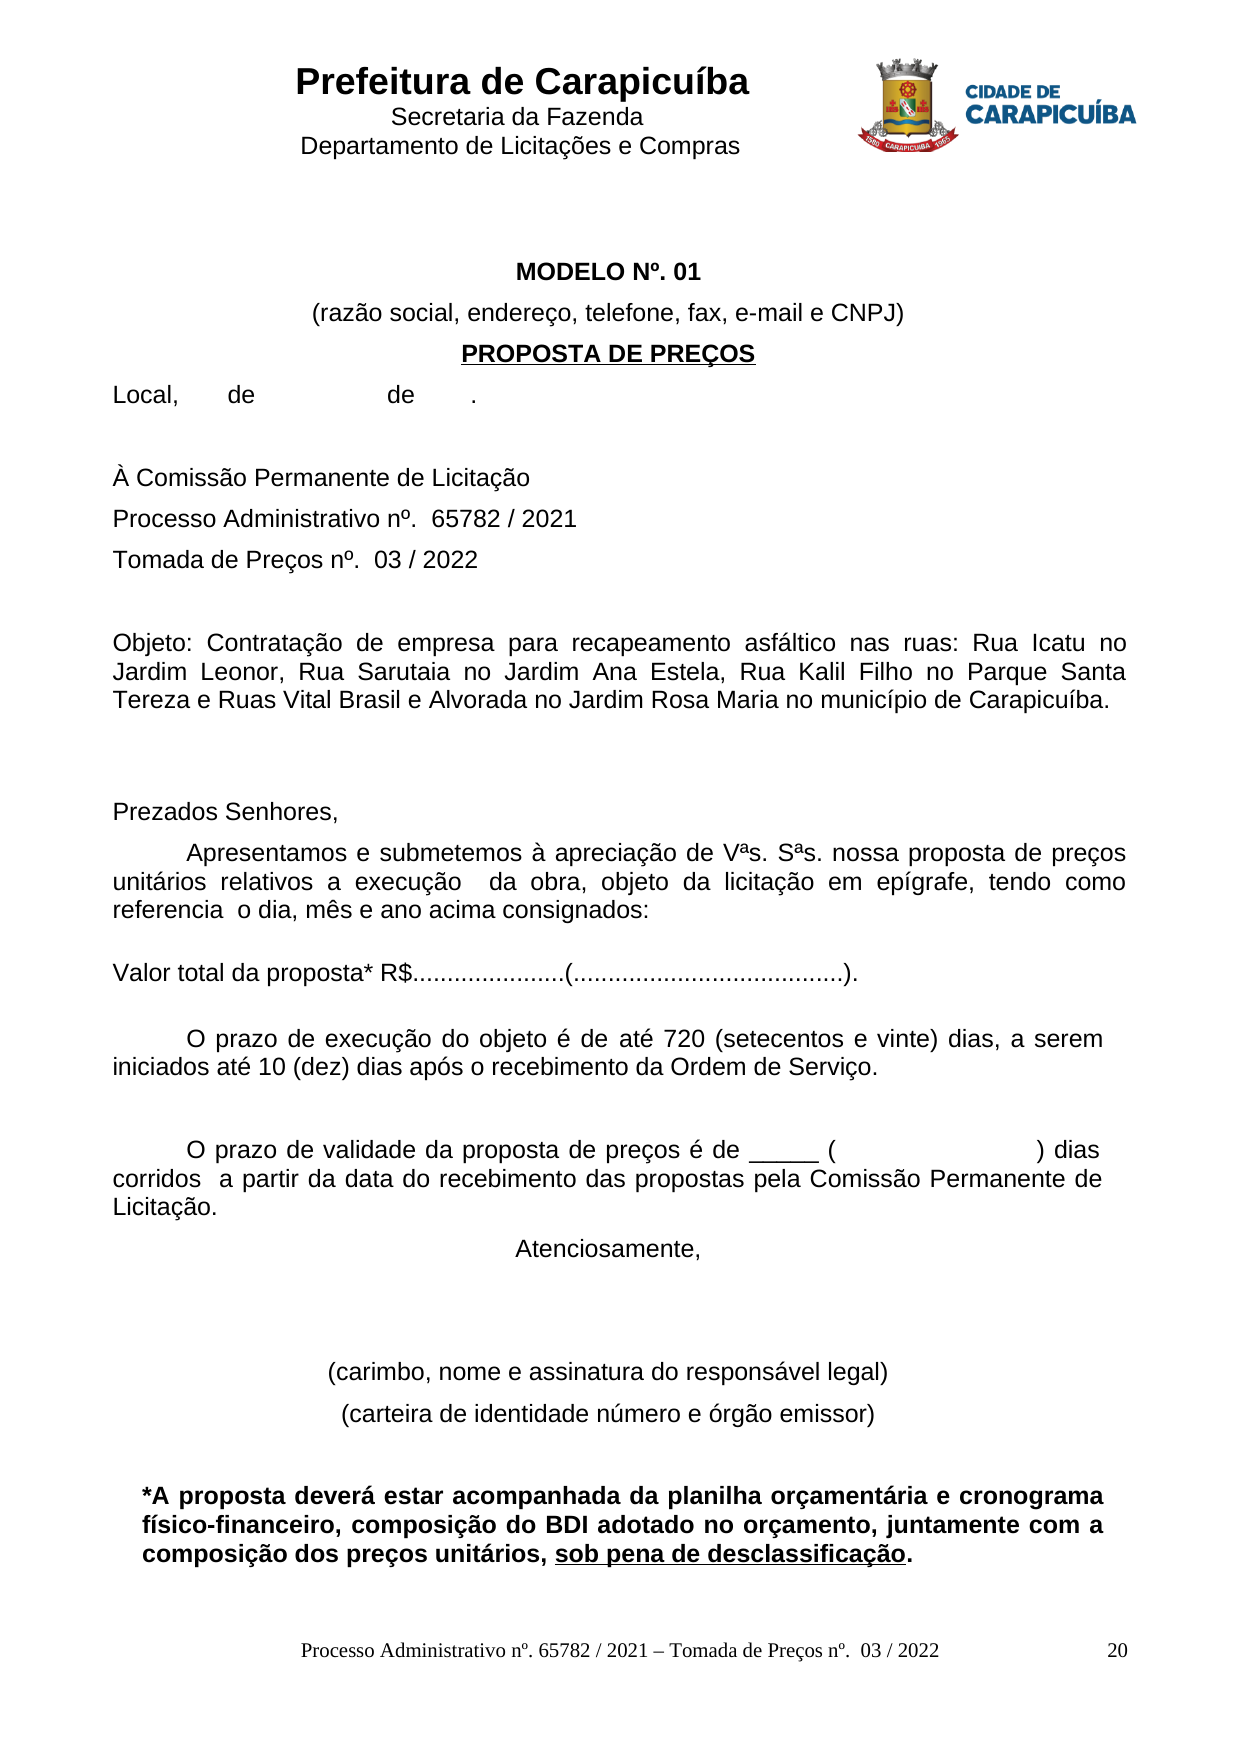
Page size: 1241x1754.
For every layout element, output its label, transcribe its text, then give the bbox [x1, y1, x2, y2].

text (razão social, endereço, telefone, fax, e-mail e CNPJ) [112, 298, 1104, 327]
text Apresentamos e submetemos à apreciação de Vªs. Sªs. nossa proposta de preços unitários relativos a execução da obra, objeto da licitação em epígrafe, tendo como referencia o dia, mês e ano acima consignados: [112, 838, 1128, 924]
text Valor total da proposta* R$......................(.......................................). [112, 958, 1104, 987]
text PROPOSTA DE PREÇOS [112, 339, 1104, 368]
text O prazo de execução do objeto é de até 720 (setecentos e vinte) dias, a serem iniciados até 10 (dez) dias após o recebimento da Ordem de Serviço. [112, 1024, 1104, 1081]
text Atenciosamente, [112, 1234, 1104, 1262]
text O prazo de validade da proposta de preços é de _____ ( ) dias corridos a partir da data do recebimento das propostas pela Comissão Permanente de Licitação. [112, 1135, 1104, 1221]
text Tomada de Preços nº. 03 / 2022 [112, 545, 1104, 574]
text Objeto: Contratação de empresa para recapeamento asfáltico nas ruas: Rua Icatu no Jardim Leonor, Rua Sarutaia no Jardim Ana Estela, Rua Kalil Filho no Parque Santa Tereza e Ruas Vital Brasil e Alvorada no Jardim Rosa Maria no município de Carapicuíba. [112, 628, 1128, 714]
text Processo Administrativo nº. 65782 / 2021 [112, 504, 1104, 533]
text MODELO Nº. 01 [112, 257, 1104, 285]
text Local, de de . [112, 380, 1104, 409]
picture [857, 57, 1139, 152]
text Prezados Senhores, [112, 797, 1104, 825]
text (carimbo, nome e assinatura do responsável legal) [112, 1357, 1104, 1386]
text *A proposta deverá estar acompanhada da planilha orçamentária e cronograma físico-financeiro, composição do BDI adotado no orçamento, juntamente com a composição dos preços unitários, sob pena de desclassificação. [142, 1481, 1104, 1567]
text (carteira de identidade número e órgão emissor) [112, 1399, 1104, 1427]
text À Comissão Permanente de Licitação [112, 463, 1104, 492]
